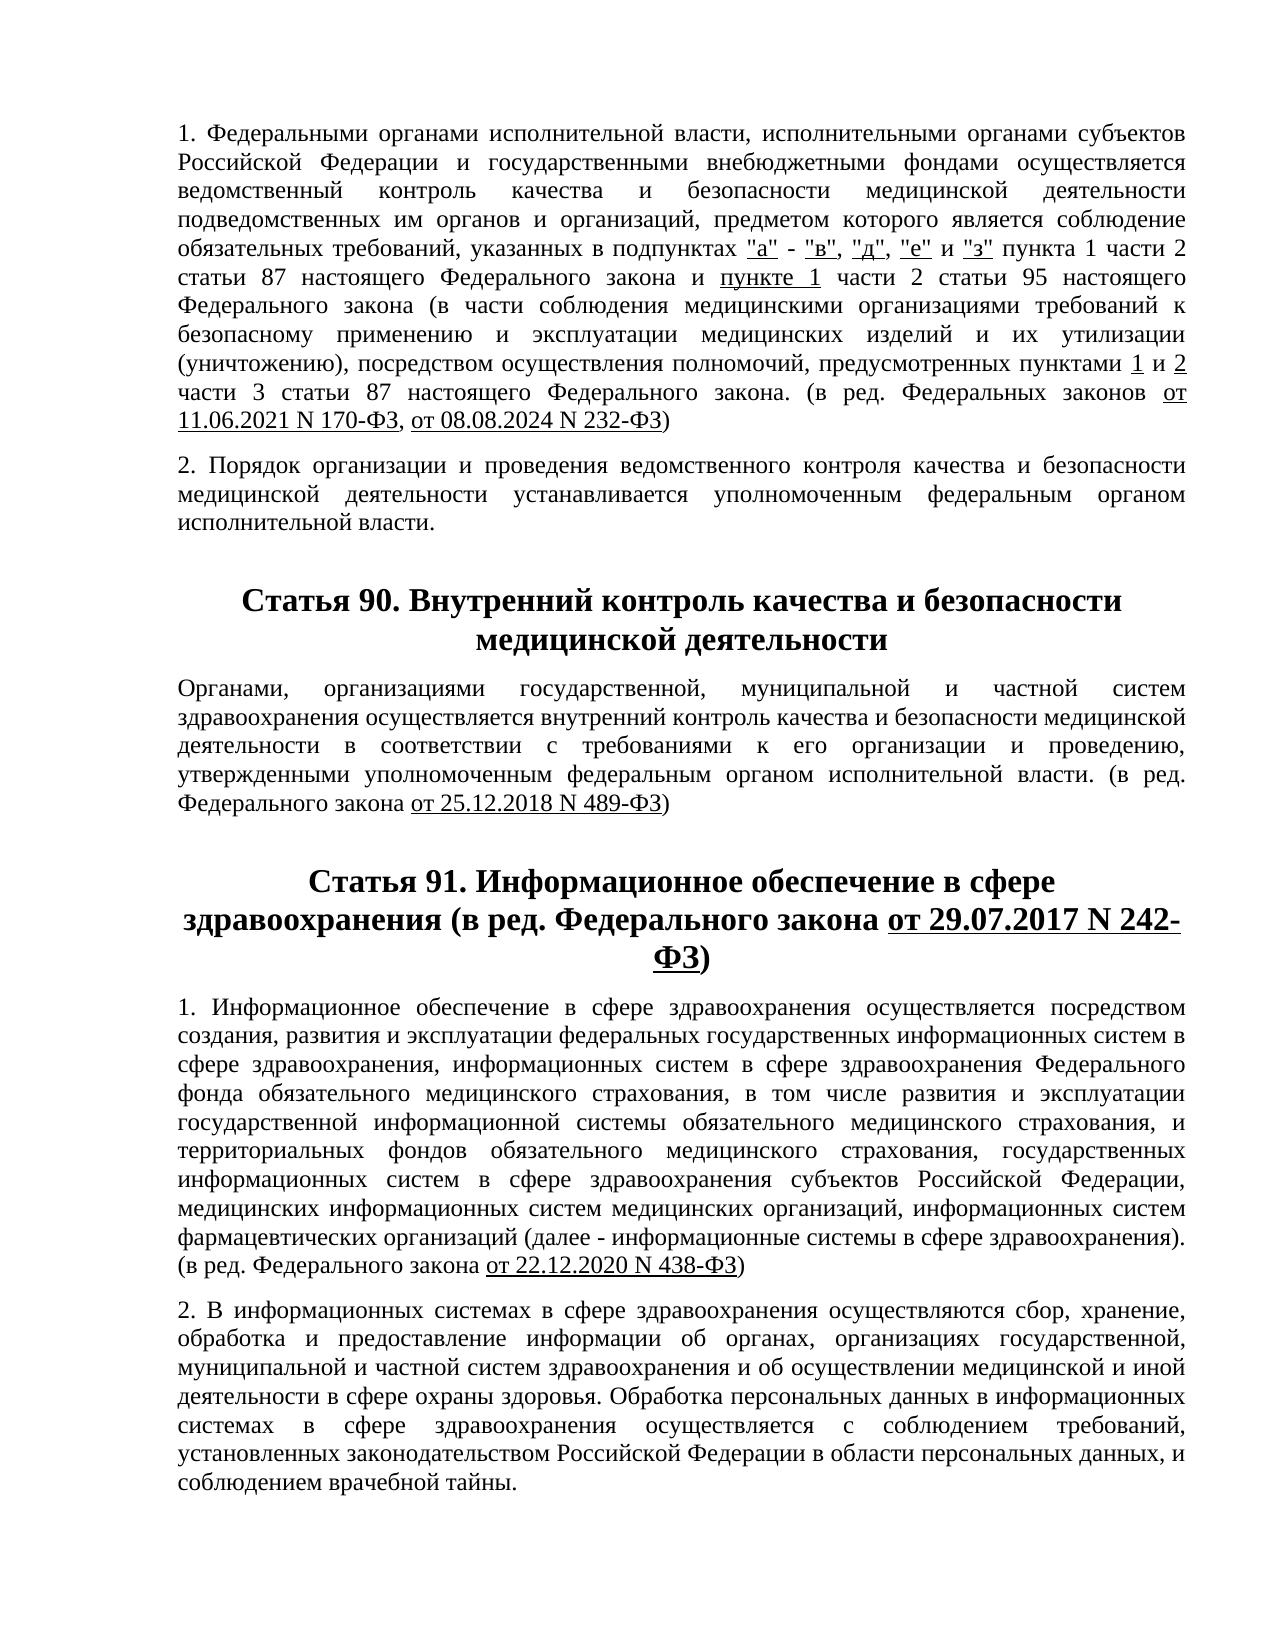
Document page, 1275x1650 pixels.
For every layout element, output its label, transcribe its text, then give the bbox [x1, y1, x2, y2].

text 1. Информационное обеспечение в сфере здравоохранения осуществляется посредством создания, развития и эксплуатации федеральных государственных информационных систем в сфере здравоохранения, информационных систем в сфере здравоохранения Федерального фонда обязательного медицинского страхования, в том числе развития и эксплуатации государственной информационной системы обязательного медицинского страхования, и территориальных фондов обязательного медицинского страхования, государственных информационных систем в сфере здравоохранения субъектов Российской Федерации, медицинских информационных систем медицинских организаций, информационных систем фармацевтических организаций (далее - информационные системы в сфере здравоохранения). (в ред. Федерального закона от 22.12.2020 N 438-ФЗ) [177, 992, 1186, 1279]
text 1. Федеральными органами исполнительной власти, исполнительными органами субъектов Российской Федерации и государственными внебюджетными фондами осуществляется ведомственный контроль качества и безопасности медицинской деятельности подведомственных им органов и организаций, предметом которого является соблюдение обязательных требований, указанных в подпунктах "а" - "в", "д", "е" и "з" пункта 1 части 2 статьи 87 настоящего Федерального закона и пункте 1 части 2 статьи 95 настоящего Федерального закона (в части соблюдения медицинскими организациями требований к безопасному применению и эксплуатации медицинских изделий и их утилизации (уничтожению), посредством осуществления полномочий, предусмотренных пунктами 1 и 2 части 3 статьи 87 настоящего Федерального закона. (в ред. Федеральных законов от 11.06.2021 N 170-ФЗ, от 08.08.2024 N 232-ФЗ) [177, 118, 1186, 434]
text 2. Порядок организации и проведения ведомственного контроля качества и безопасности медицинской деятельности устанавливается уполномоченным федеральным органом исполнительной власти. [177, 450, 1186, 536]
text Статья 90. Внутренний контроль качества и безопасности медицинской деятельности [177, 581, 1186, 657]
text Органами, организациями государственной, муниципальной и частной систем здравоохранения осуществляется внутренний контроль качества и безопасности медицинской деятельности в соответствии с требованиями к его организации и проведению, утвержденными уполномоченным федеральным органом исполнительной власти. (в ред. Федерального закона от 25.12.2018 N 489-ФЗ) [177, 673, 1186, 817]
text 2. В информационных системах в сфере здравоохранения осуществляются сбор, хранение, обработка и предоставление информации об органах, организациях государственной, муниципальной и частной систем здравоохранения и об осуществлении медицинской и иной деятельности в сфере охраны здоровья. Обработка персональных данных в информационных системах в сфере здравоохранения осуществляется с соблюдением требований, установленных законодательством Российской Федерации в области персональных данных, и соблюдением врачебной тайны. [177, 1295, 1186, 1496]
text Статья 91. Информационное обеспечение в сфере здравоохранения (в ред. Федерального закона от 29.07.2017 N 242-ФЗ) [177, 861, 1186, 976]
